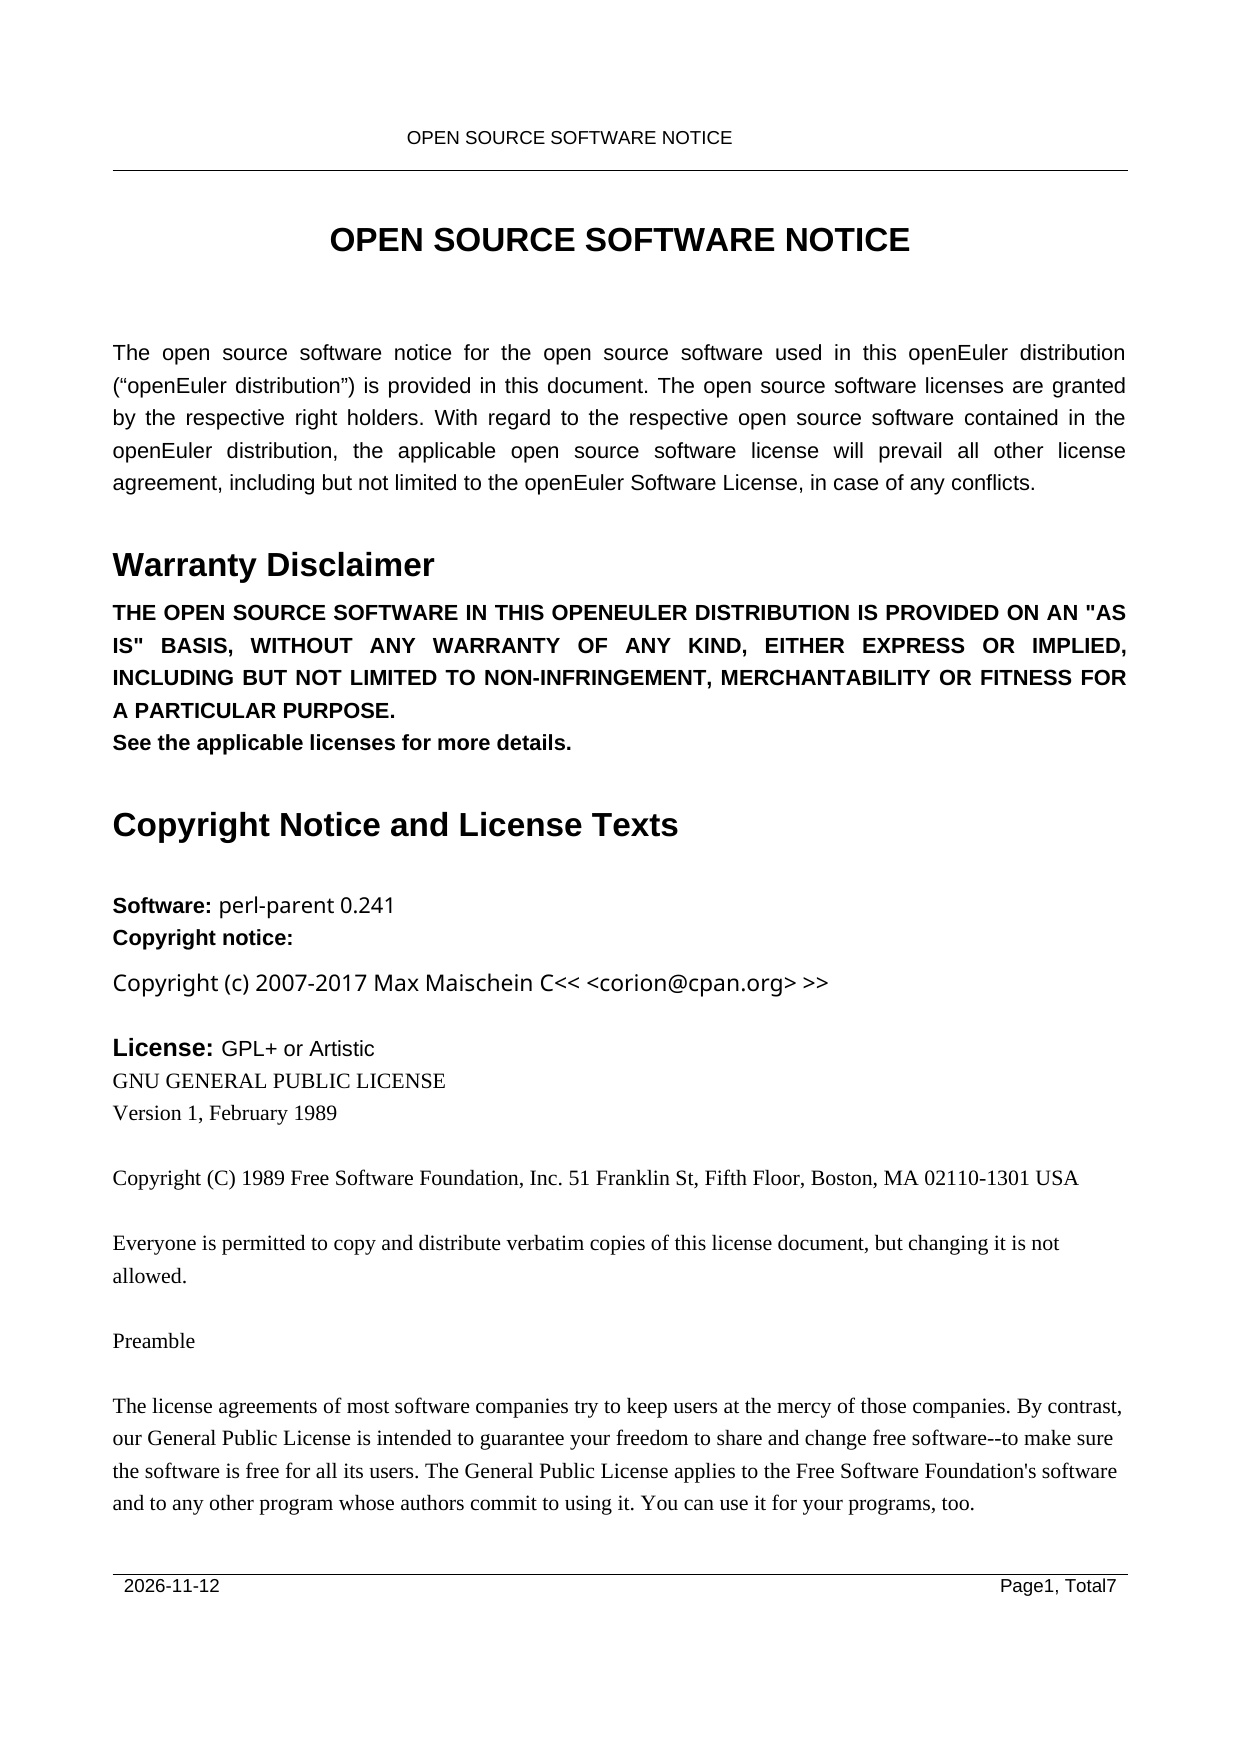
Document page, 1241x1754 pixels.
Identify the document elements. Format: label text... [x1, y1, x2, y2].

text THE OPEN SOURCE SOFTWARE IN THIS OPENEULER DISTRIBUTION IS PROVIDED ON AN "AS IS" BASIS, WITHOUT ANY WARRANTY OF ANY KIND, EITHER EXPRESS OR IMPLIED, INCLUDING BUT NOT LIMITED TO NON-INFRINGEMENT, MERCHANTABILITY OR FITNESS FOR A PARTICULAR PURPOSE. See the applicable licenses for more details. [112, 596, 1128, 759]
text The open source software notice for the open source software used in this openEuler distribution (“openEuler distribution”) is provided in this document. The open source software licenses are granted by the respective right holders. With regard to the respective open source software contained in the openEuler distribution, the applicable open source software license will prevail all other license agreement, including but not limited to the openEuler Software License, in case of any conflicts. [112, 336, 1128, 499]
text Copyright notice: [112, 921, 1128, 954]
title Software: perl-parent 0.241 [112, 889, 1128, 921]
text OPEN SOURCE SOFTWARE NOTICE [112, 206, 1128, 271]
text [112, 1064, 1128, 1519]
text Copyright (c) 2007-2017 Max Maischein C<< <corion@cpan.org> >> [112, 966, 1128, 999]
text Warranty Disclaimer [112, 531, 1128, 596]
text License: GPL+ or Artistic [112, 1031, 1128, 1064]
text Copyright Notice and License Texts [112, 791, 1128, 856]
